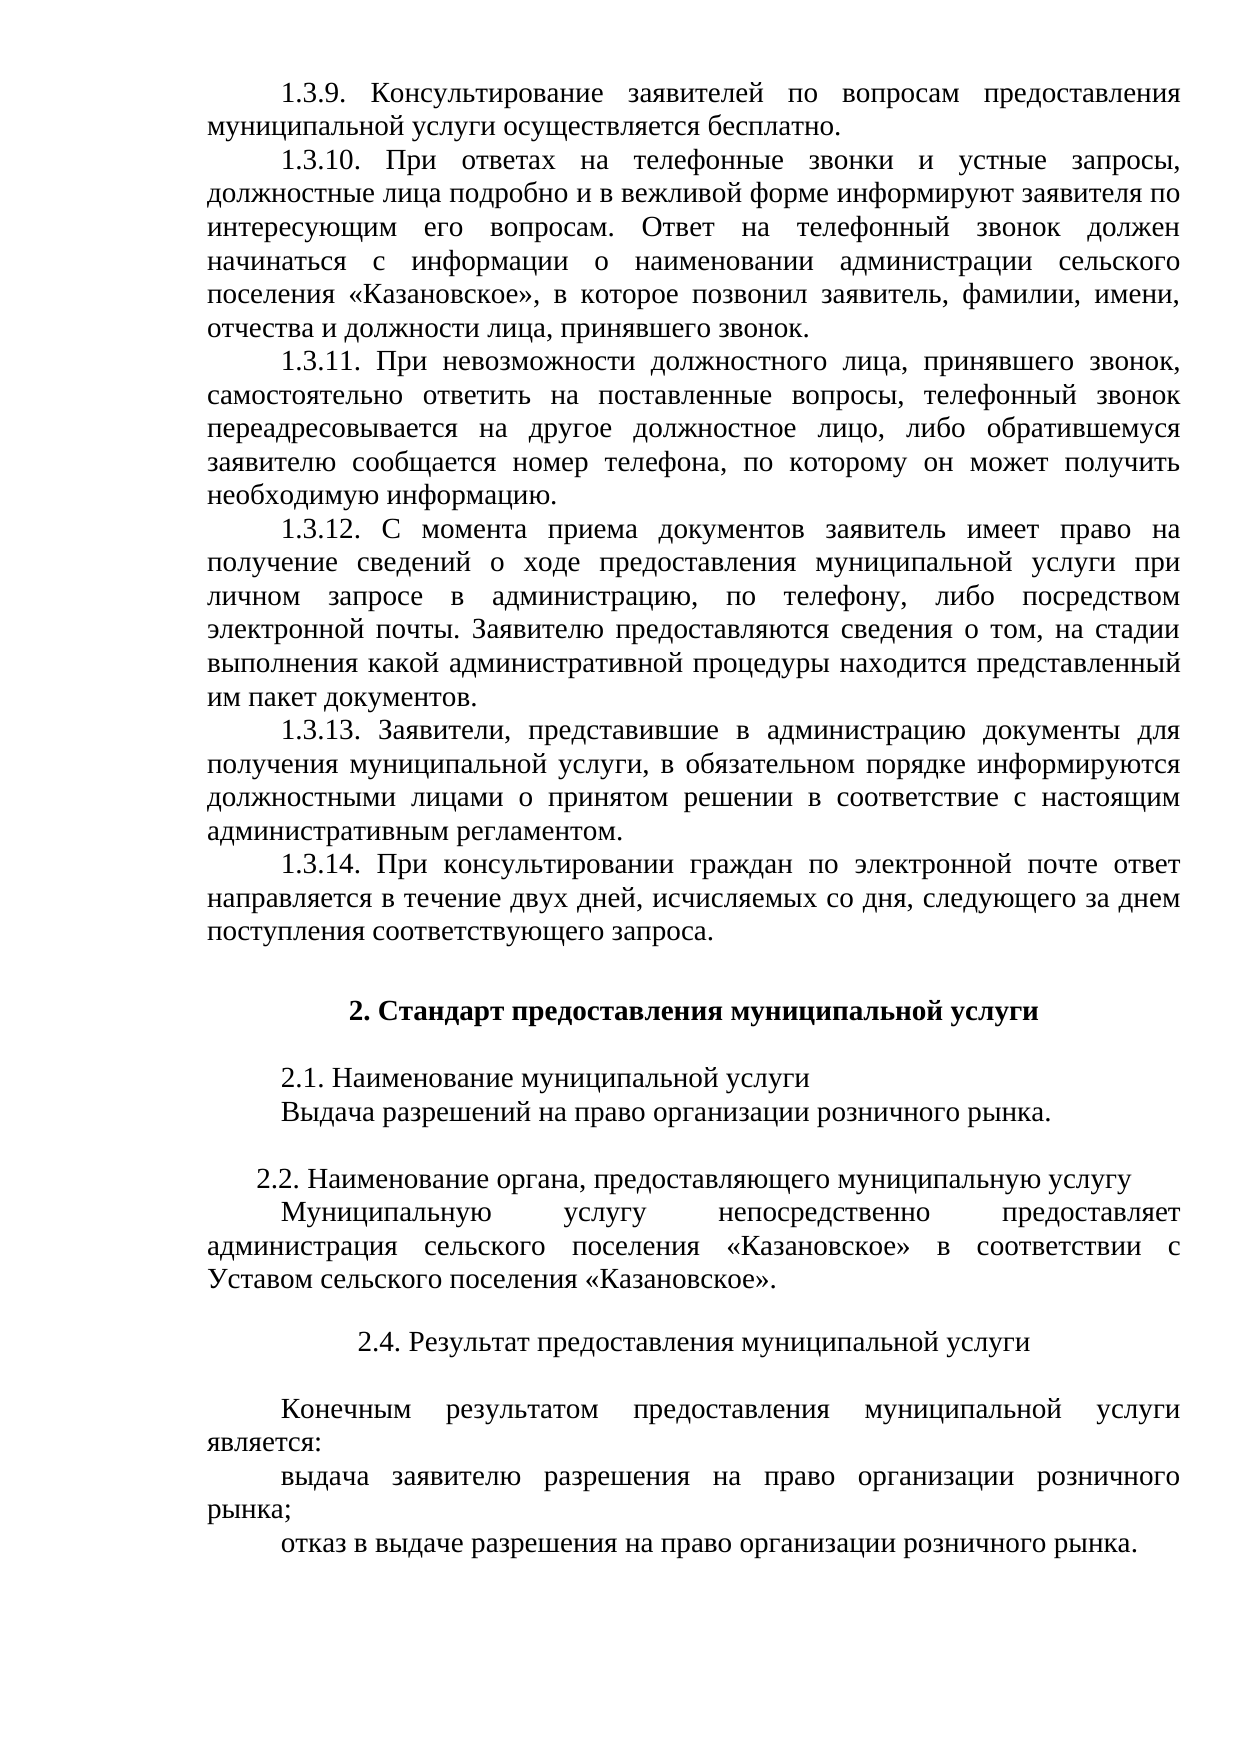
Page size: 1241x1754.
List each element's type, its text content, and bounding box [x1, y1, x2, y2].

text выдача заявителю разрешения на право организации розничного рынка; [207, 1458, 1181, 1525]
text Муниципальную услугу непосредственно предоставляет администрация сельского поселения «Казановское» в соответствии с Уставом сельского поселения «Казановское». [207, 1194, 1181, 1295]
text 2.1. Наименование муниципальной услуги [207, 1060, 1181, 1094]
text 2.4. Результат предоставления муниципальной услуги [207, 1324, 1181, 1357]
text отказ в выдаче разрешения на право организации розничного рынка. [207, 1525, 1181, 1558]
text Выдача разрешений на право организации розничного рынка. [207, 1094, 1181, 1127]
text 1.3.10. При ответах на телефонные звонки и устные запросы, должностные лица подробно и в вежливой форме информируют заявителя по интересующим его вопросам. Ответ на телефонный звонок должен начинаться с информации о наименовании администрации сельского поселения «Казановское», в которое позвонил заявитель, фамилии, имени, отчества и должности лица, принявшего звонок. [207, 142, 1181, 343]
text 1.3.14. При консультировании граждан по электронной почте ответ направляется в течение двух дней, исчисляемых со дня, следующего за днем поступления соответствующего запроса. [207, 846, 1181, 947]
text 2. Стандарт предоставления муниципальной услуги [207, 993, 1181, 1027]
text 1.3.9. Консультирование заявителей по вопросам предоставления муниципальной услуги осуществляется бесплатно. [207, 75, 1181, 142]
text 1.3.12. С момента приема документов заявитель имеет право на получение сведений о ходе предоставления муниципальной услуги при личном запросе в администрацию, по телефону, либо посредством электронной почты. Заявителю предоставляются сведения о том, на стадии выполнения какой административной процедуры находится представленный им пакет документов. [207, 511, 1181, 712]
text 1.3.13. Заявители, представившие в администрацию документы для получения муниципальной услуги, в обязательном порядке информируются должностными лицами о принятом решении в соответствие с настоящим административным регламентом. [207, 712, 1181, 846]
text 1.3.11. При невозможности должностного лица, принявшего звонок, самостоятельно ответить на поставленные вопросы, телефонный звонок переадресовывается на другое должностное лицо, либо обратившемуся заявителю сообщается номер телефона, по которому он может получить необходимую информацию. [207, 343, 1181, 511]
text Конечным результатом предоставления муниципальной услуги является: [207, 1391, 1181, 1458]
text 2.2. Наименование органа, предоставляющего муниципальную услугу [207, 1161, 1181, 1194]
